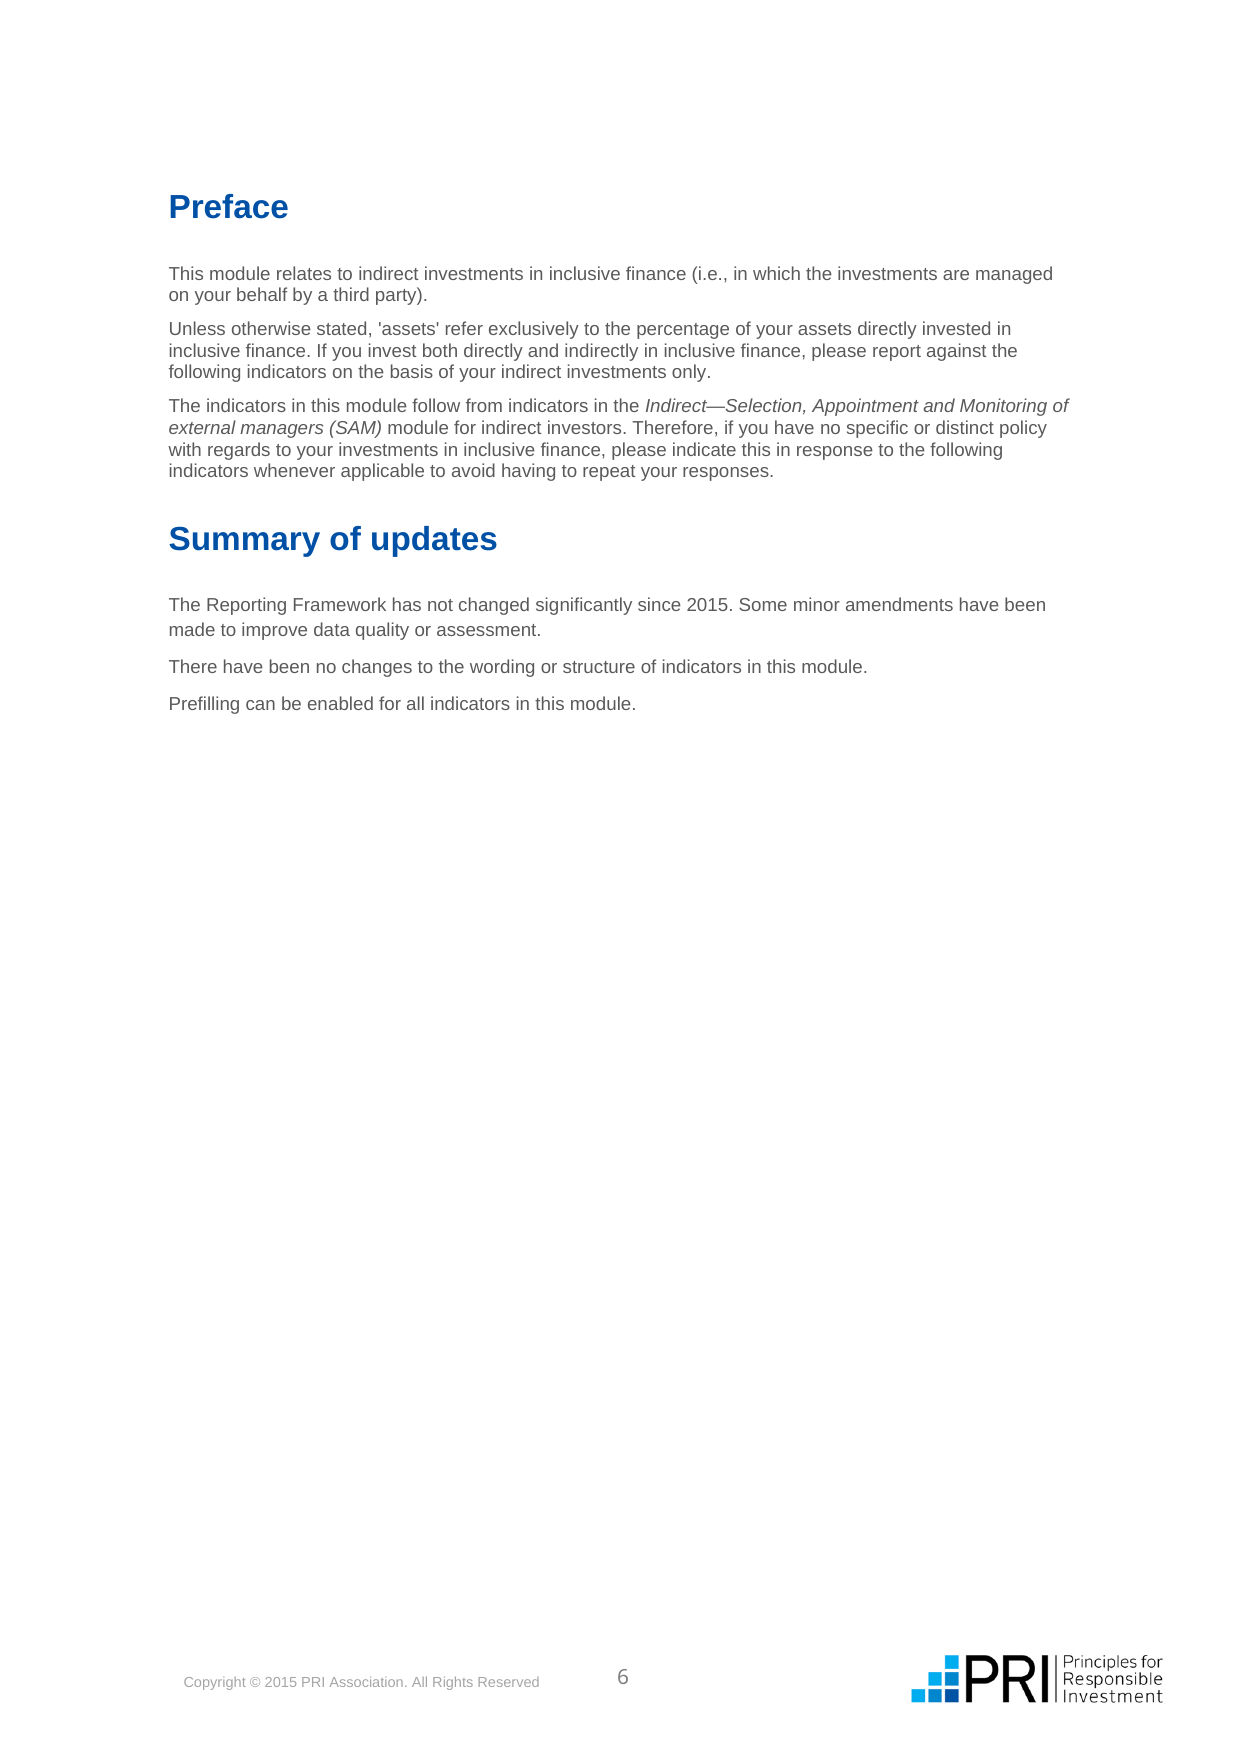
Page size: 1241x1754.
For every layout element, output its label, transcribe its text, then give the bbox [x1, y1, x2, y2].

text The Reporting Framework has not changed significantly since 2015. Some minor amendments have been made to improve data quality or assessment. [168, 594, 1072, 640]
subtitle Preface [168, 187, 1072, 226]
text This module relates to indirect investments in inclusive finance (i.e., in which the investments are managed on your behalf by a third party). [168, 262, 1072, 306]
subtitle Summary of updates [168, 519, 1072, 557]
text Prefilling can be enabled for all indicators in this module. [168, 693, 1072, 715]
text Unless otherwise stated, 'assets' refer exclusively to the percentage of your assets directly invested in inclusive finance. If you invest both directly and indirectly in inclusive finance, please report against the following indicators on the basis of your indirect investments only. [168, 318, 1072, 383]
text There have been no changes to the wording or structure of indicators in this module. [168, 656, 1072, 677]
picture [845, 1560, 1240, 1753]
text The indicators in this module follow from indicators in the Indirect—Selection, Appointment and Monitoring of external managers (SAM) module for indirect investors. Therefore, if you have no specific or distinct policy with regards to your investments in inclusive finance, please indicate this in response to the following indicators whenever applicable to avoid having to repeat your responses. [168, 395, 1072, 481]
